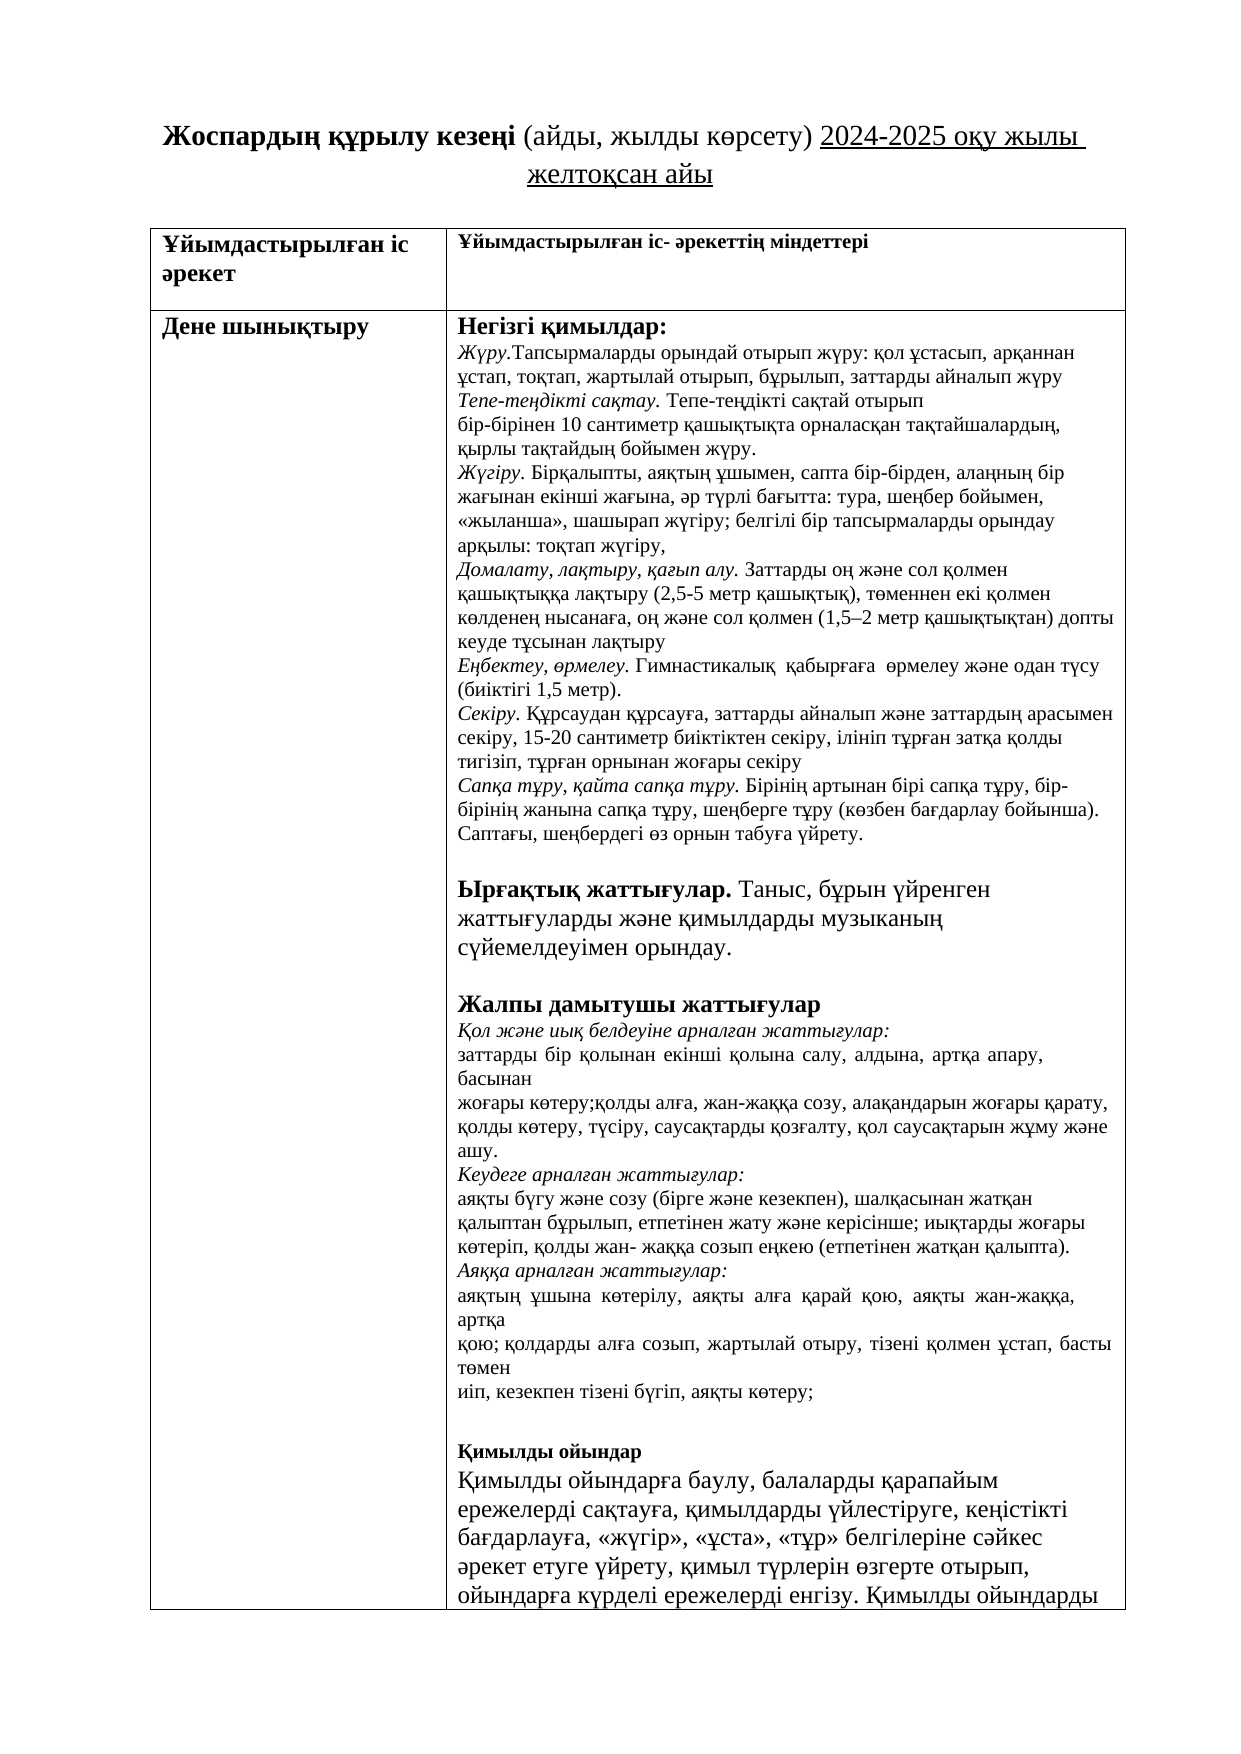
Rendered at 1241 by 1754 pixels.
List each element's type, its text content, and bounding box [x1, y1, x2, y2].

text Жоспардың құрылу кезеңі (айды, жылды көрсету) 2024-2025 оқу жылы [88, 118, 1152, 152]
table_cell Дене шынықтыру [151, 311, 446, 1609]
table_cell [447, 311, 1125, 1609]
table_header Ұйымдастырылған іс әрекет [151, 229, 446, 310]
table_header Ұйымдастырылған іс- әрекеттің міндеттері [447, 229, 1125, 310]
text желтоқсан айы [88, 156, 1152, 190]
